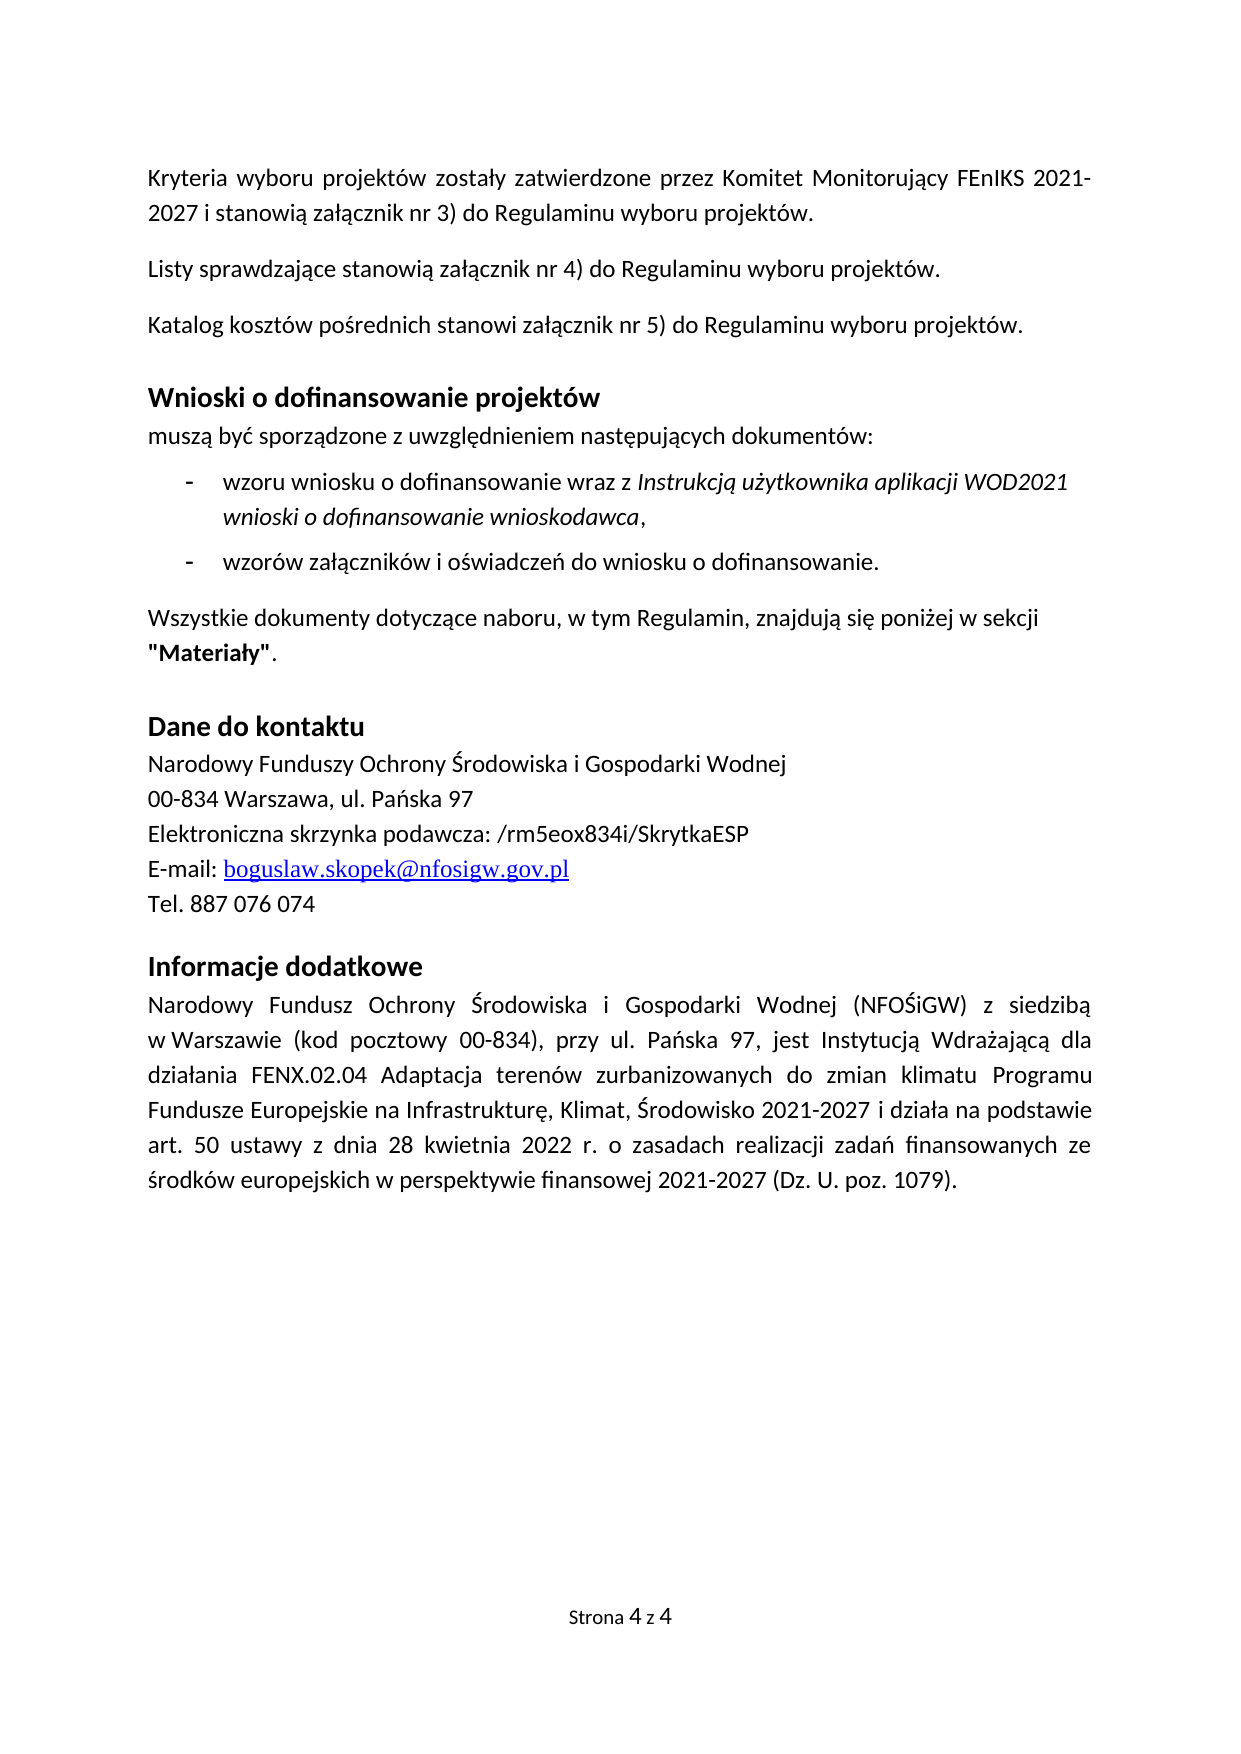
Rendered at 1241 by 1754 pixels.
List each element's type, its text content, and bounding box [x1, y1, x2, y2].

text 00-834 Warszawa, ul. Pańska 97 [148, 783, 1092, 814]
list wzoru wniosku o dofinansowanie wraz z Instrukcją użytkownika aplikacji WOD2021 wnioski o dofinansowanie wnioskodawca, [185, 466, 1092, 531]
text Katalog kosztów pośrednich stanowi załącznik nr 5) do Regulaminu wyboru projektów. [148, 309, 1092, 340]
text Narodowy Funduszy Ochrony Środowiska i Gospodarki Wodnej [148, 748, 1092, 779]
text Narodowy Fundusz Ochrony Środowiska i Gospodarki Wodnej (NFOŚiGW) z siedzibą w Warszawie (kod pocztowy 00-834), przy ul. Pańska 97, jest Instytucją Wdrażającą dla działania FENX.02.04 Adaptacja terenów zurbanizowanych do zmian klimatu Programu Fundusze Europejskie na Infrastrukturę, Klimat, Środowisko 2021-2027 i działa na podstawie art. 50 ustawy z dnia 28 kwietnia 2022 r. o zasadach realizacji zadań finansowanych ze środków europejskich w perspektywie finansowej 2021-2027 (Dz. U. poz. 1079). [148, 989, 1092, 1195]
text Wszystkie dokumenty dotyczące naboru, w tym Regulamin, znajdują się poniżej w sekcji "Materiały". [148, 602, 1092, 668]
subtitle Dane do kontaktu [148, 708, 1092, 743]
text E-mail: boguslaw.skopek@nfosigw.gov.pl [148, 853, 1092, 884]
text Kryteria wyboru projektów zostały zatwierdzone przez Komitet Monitorujący FEnIKS 2021-2027 i stanowią załącznik nr 3) do Regulaminu wyboru projektów. [148, 162, 1092, 228]
list wzorów załączników i oświadczeń do wniosku o dofinansowanie. [185, 546, 1092, 577]
text Elektroniczna skrzynka podawcza: /rm5eox834i/SkrytkaESP [148, 818, 1092, 849]
subtitle Informacje dodatkowe [148, 948, 1092, 984]
text Listy sprawdzające stanowią załącznik nr 4) do Regulaminu wyboru projektów. [148, 253, 1092, 284]
text muszą być sporządzone z uwzględnieniem następujących dokumentów: [148, 421, 1092, 451]
subtitle Wnioski o dofinansowanie projektów [148, 379, 1092, 415]
text Tel. 887 076 074 [148, 888, 1092, 919]
